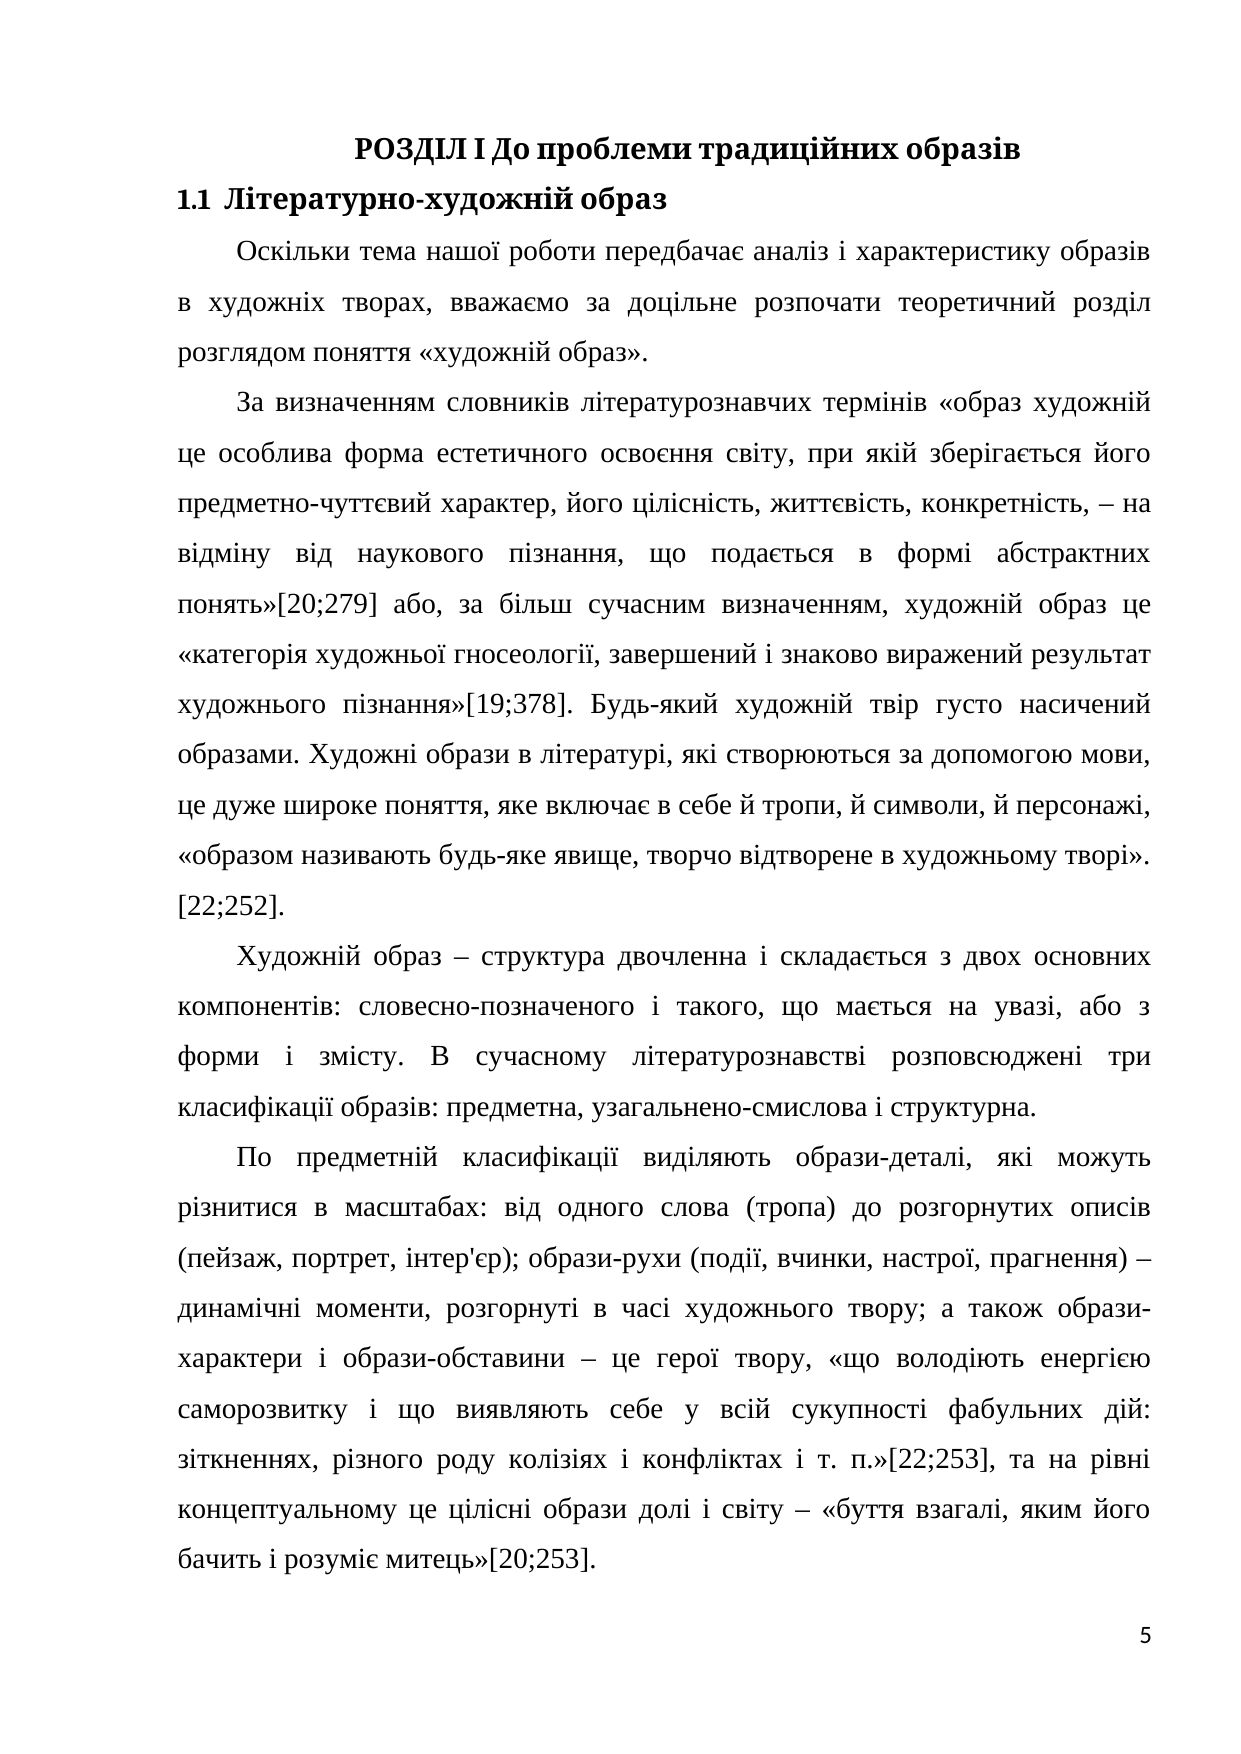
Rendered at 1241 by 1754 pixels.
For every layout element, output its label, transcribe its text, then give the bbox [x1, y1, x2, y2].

list РОЗДІЛ І До проблеми традиційних образів [224, 133, 1152, 166]
text По предметній класифікації виділяють образи-деталі, які можуть різнитися в масштабах: від одного слова (тропа) до розгорнутих описів (пейзаж, портрет, інтер'єр); образи-рухи (події, вчинки, настрої, прагнення) – динамічні моменти, розгорнуті в часі художнього твору; а також образи-характери і образи-обставини – це герої твору, «що володіють енергією саморозвитку і що виявляють себе у всій сукупності фабульних дій: зіткненнях, різного роду колізіях і конфліктах і т. п.»[22;253], та на рівні концептуальному це цілісні образи долі і світу – «буття взагалі, яким його бачить і розуміє митець»[20;253]. [177, 1139, 1152, 1575]
text За визначенням словників літературознавчих термінів «образ художній це особлива форма естетичного освоєння світу, при якій зберігається його предметно-чуттєвий характер, його цілісність, життєвість, конкретність, – на відміну від наукового пізнання, що подається в формі абстрактних понять»[20;279] або, за більш сучасним визначенням, художній образ це «категорія художньої гносеології, завершений і знаково виражений результат художнього пізнання»[19;378]. Будь-який художній твір густо насичений образами. Художні образи в літературі, які створюються за допомогою мови, це дуже широке поняття, яке включає в себе й тропи, й символи, й персонажі, «образом називають будь-яке явище, творчо відтворене в художньому творі». [22;252]. [177, 384, 1152, 921]
list Літературно-художній образ [177, 183, 1152, 217]
text Оскільки тема нашої роботи передбачає аналіз і характеристику образів в художніх творах, вважаємо за доцільне розпочати теоретичний розділ розглядом поняття «художній образ». [177, 233, 1152, 368]
text Художній образ – структура двочленна і складається з двох основних компонентів: словесно-позначеного і такого, що мається на увазі, або з форми і змісту. В сучасному літературознавстві розповсюджені три класифікації образів: предметна, узагальнено-смислова і структурна. [177, 938, 1152, 1122]
